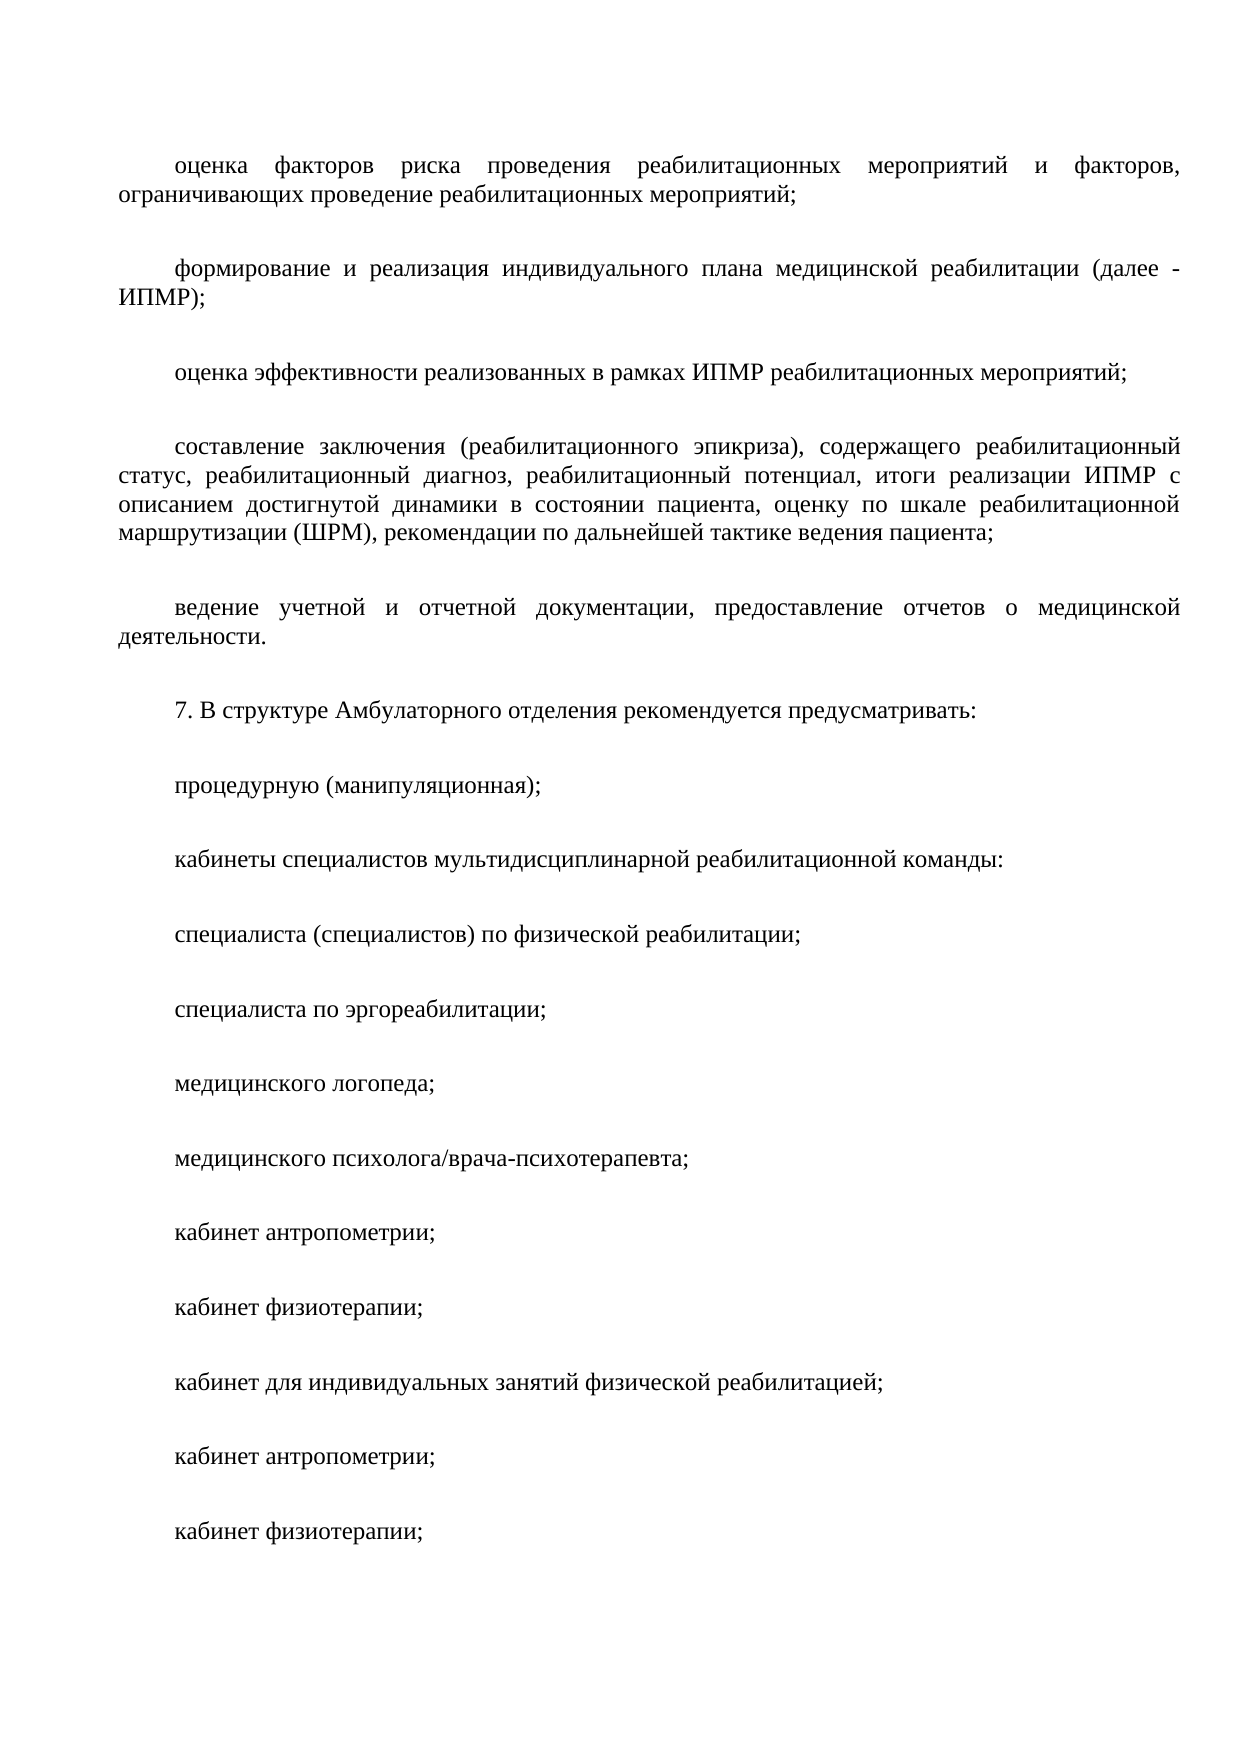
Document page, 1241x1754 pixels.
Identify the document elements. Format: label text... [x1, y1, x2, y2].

text кабинет физиотерапии; [118, 1516, 1181, 1544]
text кабинет физиотерапии; [118, 1292, 1181, 1321]
text ведение учетной и отчетной документации, предоставление отчетов о медицинской деятельности. [118, 592, 1181, 649]
text оценка эффективности реализованных в рамках ИПМР реабилитационных мероприятий; [118, 357, 1181, 385]
text оценка факторов риска проведения реабилитационных мероприятий и факторов, ограничивающих проведение реабилитационных мероприятий; [118, 150, 1181, 207]
text кабинет антропометрии; [118, 1217, 1181, 1246]
text специалиста по эргореабилитации; [118, 994, 1181, 1022]
text специалиста (специалистов) по физической реабилитации; [118, 919, 1181, 948]
text формирование и реализация индивидуального плана медицинской реабилитации (далее - ИПМР); [118, 253, 1181, 311]
text кабинет антропометрии; [118, 1441, 1181, 1470]
text 7. В структуре Амбулаторного отделения рекомендуется предусматривать: [118, 695, 1181, 724]
text составление заключения (реабилитационного эпикриза), содержащего реабилитационный статус, реабилитационный диагноз, реабилитационный потенциал, итоги реализации ИПМР с описанием достигнутой динамики в состоянии пациента, оценку по шкале реабилитационной маршрутизации (ШРМ), рекомендации по дальнейшей тактике ведения пациента; [118, 431, 1181, 546]
text кабинеты специалистов мультидисциплинарной реабилитационной команды: [118, 844, 1181, 873]
text кабинет для индивидуальных занятий физической реабилитацией; [118, 1367, 1181, 1395]
text медицинского логопеда; [118, 1068, 1181, 1097]
text медицинского психолога/врача-психотерапевта; [118, 1143, 1181, 1172]
text процедурную (манипуляционная); [118, 770, 1181, 799]
